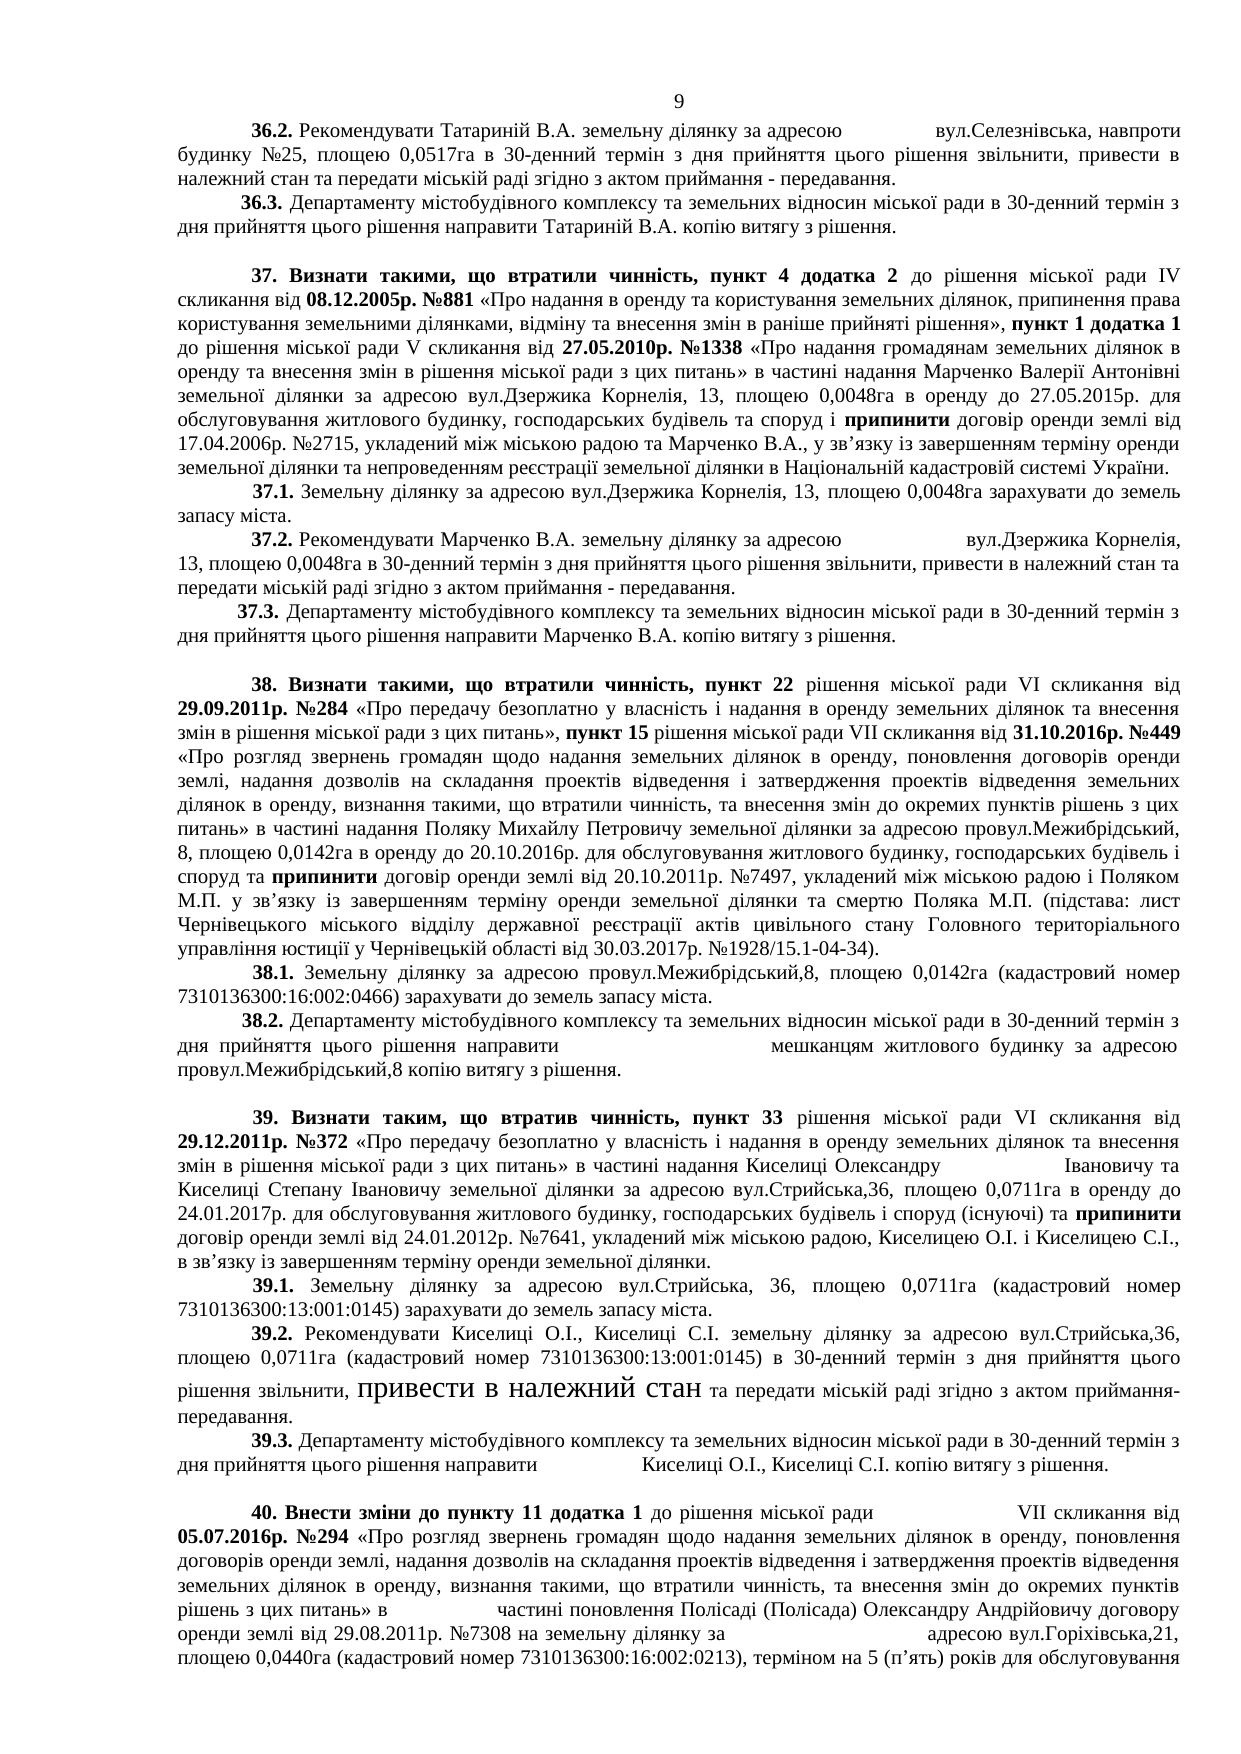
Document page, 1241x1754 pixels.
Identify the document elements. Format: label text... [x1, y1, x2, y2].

text 38. Визнати такими, що втратили чинність, пункт 22 рішення міської ради VІ скликання від 29.09.2011р. №284 «Про передачу безоплатно у власність і надання в оренду земельних ділянок та внесення змін в рішення міської ради з цих питань», пункт 15 рішення міської ради VІІ скликання від 31.10.2016р. №449 «Про розгляд звернень громадян щодо надання земельних ділянок в оренду, поновлення договорів оренди землі, надання дозволів на складання проектів відведення і затвердження проектів відведення земельних ділянок в оренду, визнання такими, що втратили чинність, та внесення змін до окремих пунктів рішень з цих питань» в частині надання Поляку Михайлу Петровичу земельної ділянки за адресою провул.Межибрідський, 8, площею 0,0142га в оренду до 20.10.2016р. для обслуговування житлового будинку, господарських будівель і споруд та припинити договір оренди землі від 20.10.2011р. №7497, укладений між міською радою і Поляком М.П. у зв’язку із завершенням терміну оренди земельної ділянки та смертю Поляка М.П. (підстава: лист Чернівецького міського відділу державної реєстрації актів цивільного стану Головного територіального управління юстиції у Чернівецькій області від 30.03.2017р. №1928/15.1-04-34). [177, 672, 1181, 960]
text 37.2. Рекомендувати Марченко В.А. земельну ділянку за адресою вул.Дзержика Корнелія, 13, площею 0,0048га в 30-денний термін з дня прийняття цього рішення звільнити, привести в належний стан та передати міській раді згідно з актом приймання - передавання. [177, 527, 1181, 599]
text 38.2. Департаменту містобудівного комплексу та земельних відносин міської ради в 30-денний термін з дня прийняття цього рішення направити мешканцям житлового будинку за адресою провул.Межибрідський,8 копію витягу з рішення. [177, 1008, 1181, 1081]
text 37. Визнати такими, що втратили чинність, пункт 4 додатка 2 до рішення міської ради ІV скликання від 08.12.2005р. №881 «Про надання в оренду та користування земельних ділянок, припинення права користування земельними ділянками, відміну та внесення змін в раніше прийняті рішення», пункт 1 додатка 1 до рішення міської ради V скликання від 27.05.2010р. №1338 «Про надання громадянам земельних ділянок в оренду та внесення змін в рішення міської ради з цих питань» в частині надання Марченко Валерії Антонівні земельної ділянки за адресою вул.Дзержика Корнелія, 13, площею 0,0048га в оренду до 27.05.2015р. для обслуговування житлового будинку, господарських будівель та споруд і припинити договір оренди землі від 17.04.2006р. №2715, укладений між міською радою та Марченко В.А., у зв’язку із завершенням терміну оренди земельної ділянки та непроведенням реєстрації земельної ділянки в Національній кадастровій системі України. [177, 262, 1181, 479]
text 37.3. Департаменту містобудівного комплексу та земельних відносин міської ради в 30-денний термін з дня прийняття цього рішення направити Марченко В.А. копію витягу з рішення. [177, 599, 1181, 647]
text 36.2. Рекомендувати Татариній В.А. земельну ділянку за адресою вул.Селезнівська, навпроти будинку №25, площею 0,0517га в 30-денний термін з дня прийняття цього рішення звільнити, привести в належний стан та передати міській раді згідно з актом приймання - передавання. [177, 118, 1181, 190]
text 39.3. Департаменту містобудівного комплексу та земельних відносин міської ради в 30-денний термін з дня прийняття цього рішення направити Киселиці О.І., Киселиці С.І. копію витягу з рішення. [177, 1428, 1181, 1476]
text 39. Визнати таким, що втратив чинність, пункт 33 рішення міської ради VI скликання від 29.12.2011р. №372 «Про передачу безоплатно у власність і надання в оренду земельних ділянок та внесення змін в рішення міської ради з цих питань» в частині надання Киселиці Олександру Івановичу та Киселиці Степану Івановичу земельної ділянки за адресою вул.Стрийська,36, площею 0,0711га в оренду до 24.01.2017р. для обслуговування житлового будинку, господарських будівель і споруд (існуючі) та припинити договір оренди землі від 24.01.2012р. №7641, укладений між міською радою, Киселицею О.І. і Киселицею С.І., в зв’язку із завершенням терміну оренди земельної ділянки. [177, 1105, 1181, 1273]
text 37.1. Земельну ділянку за адресою вул.Дзержика Корнелія, 13, площею 0,0048га зарахувати до земель запасу міста. [177, 479, 1181, 527]
text 39.2. Рекомендувати Киселиці О.І., Киселиці С.І. земельну ділянку за адресою вул.Стрийська,36, площею 0,0711га (кадастровий номер 7310136300:13:001:0145) в 30-денний термін з дня прийняття цього рішення звільнити, привести в належний стан та передати міській раді згідно з актом приймання-передавання. [177, 1321, 1181, 1428]
text 36.3. Департаменту містобудівного комплексу та земельних відносин міської ради в 30-денний термін з дня прийняття цього рішення направити Татариній В.А. копію витягу з рішення. [177, 190, 1181, 238]
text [177, 1500, 1181, 1669]
text 38.1. Земельну ділянку за адресою провул.Межибрідський,8, площею 0,0142га (кадастровий номер 7310136300:16:002:0466) зарахувати до земель запасу міста. [177, 960, 1181, 1008]
text 39.1. Земельну ділянку за адресою вул.Стрийська, 36, площею 0,0711га (кадастровий номер 7310136300:13:001:0145) зарахувати до земель запасу міста. [177, 1273, 1181, 1321]
